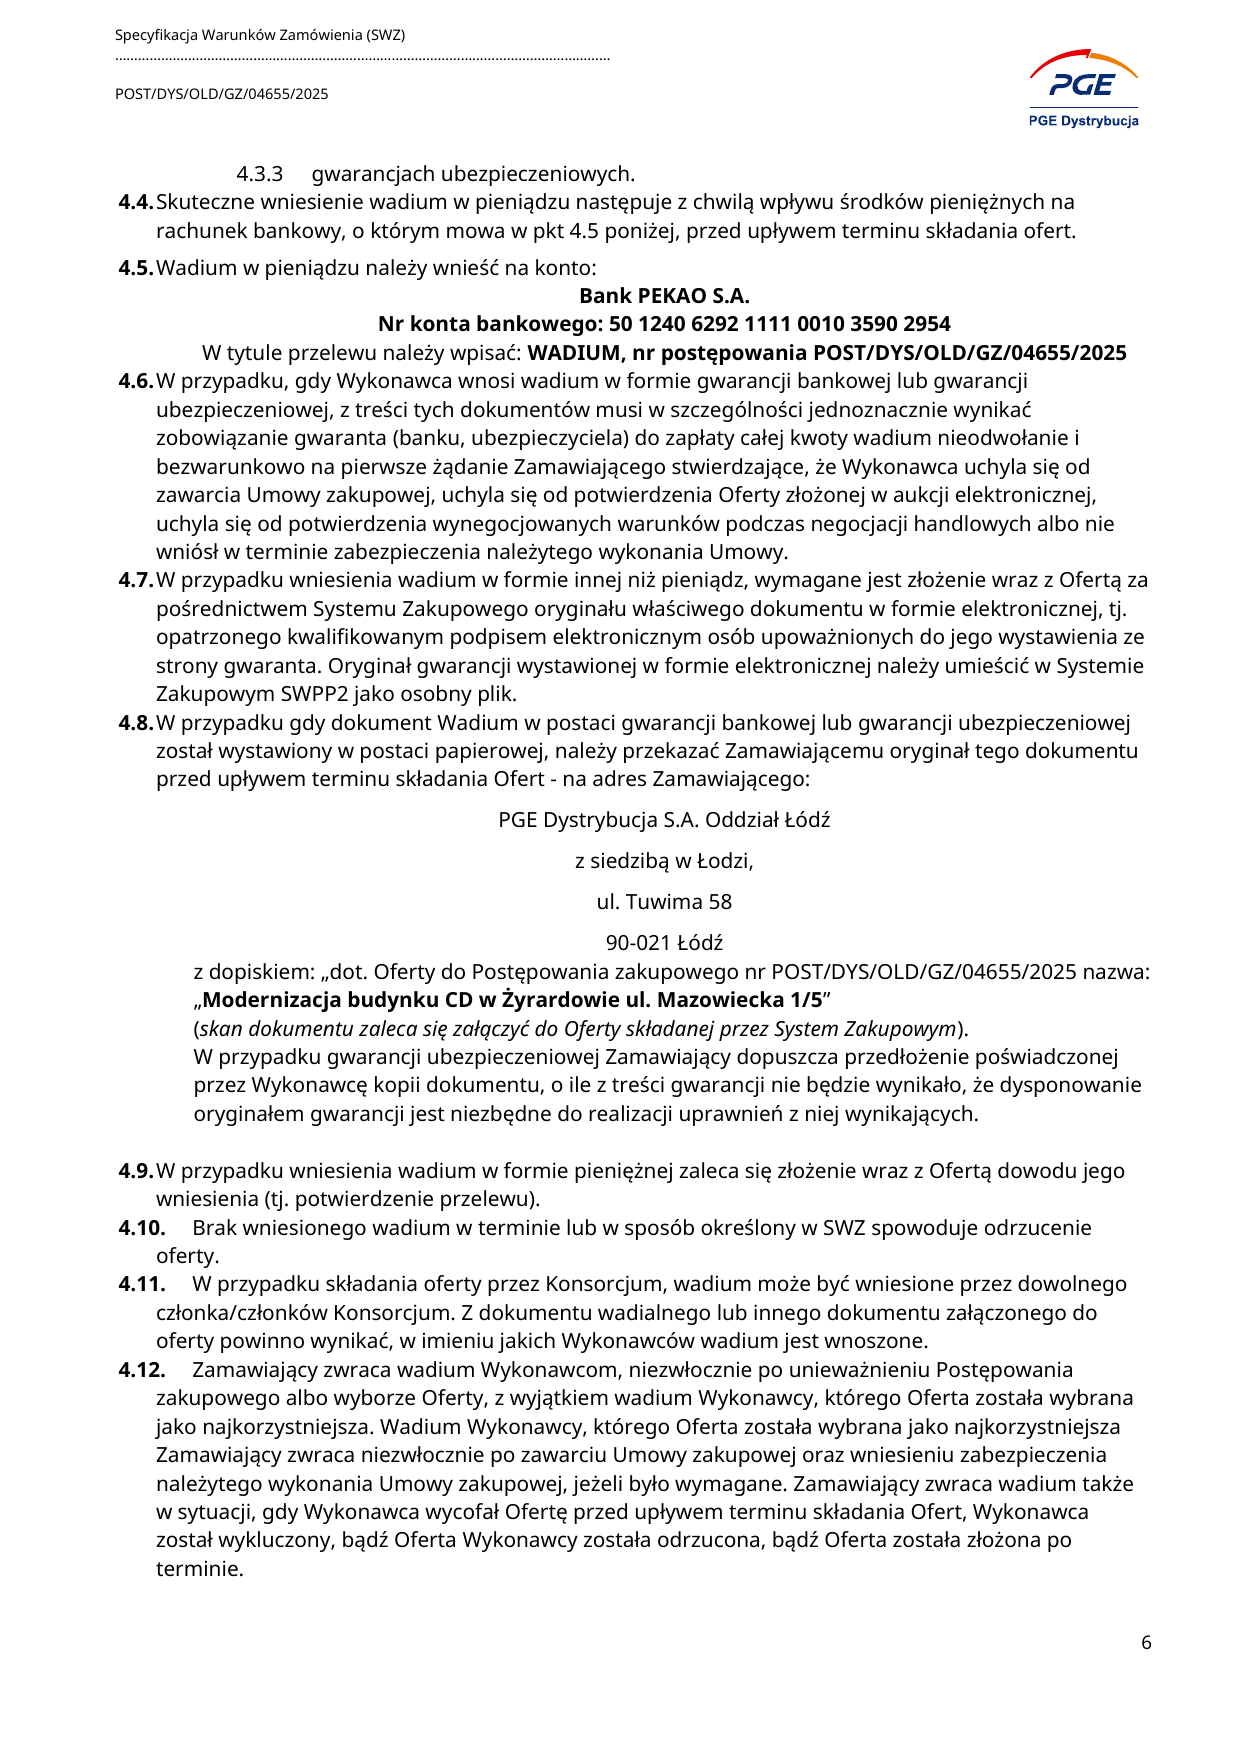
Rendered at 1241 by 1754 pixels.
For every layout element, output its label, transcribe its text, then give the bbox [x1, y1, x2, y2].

list W przypadku wniesienia wadium w formie innej niż pieniądz, wymagane jest złożenie wraz z Ofertą za pośrednictwem Systemu Zakupowego oryginału właściwego dokumentu w formie elektronicznej, tj. opatrzonego kwalifikowanym podpisem elektronicznym osób upoważnionych do jego wystawienia ze strony gwaranta. Oryginał gwarancji wystawionej w formie elektronicznej należy umieścić w Systemie Zakupowym SWPP2 jako osobny plik. [118, 566, 1152, 708]
list Wadium w pieniądzu należy wnieść na konto: [118, 253, 1152, 281]
list W przypadku gdy dokument Wadium w postaci gwarancji bankowej lub gwarancji ubezpieczeniowej został wystawiony w postaci papierowej, należy przekazać Zamawiającemu oryginał tego dokumentu przed upływem terminu składania Ofert - na adres Zamawiającego: [118, 708, 1152, 793]
list W przypadku gwarancji ubezpieczeniowej Zamawiający dopuszcza przedłożenie poświadczonej przez Wykonawcę kopii dokumentu, o ile z treści gwarancji nie będzie wynikało, że dysponowanie oryginałem gwarancji jest niezbędne do realizacji uprawnień z niej wynikających. [193, 1042, 1152, 1127]
list ul. Tuwima 58 [177, 887, 1152, 916]
list W przypadku, gdy Wykonawca wnosi wadium w formie gwarancji bankowej lub gwarancji ubezpieczeniowej, z treści tych dokumentów musi w szczególności jednoznacznie wynikać zobowiązanie gwaranta (banku, ubezpieczyciela) do zapłaty całej kwoty wadium nieodwołanie i bezwarunkowo na pierwsze żądanie Zamawiającego stwierdzające, że Wykonawca uchyla się od zawarcia Umowy zakupowej, uchyla się od potwierdzenia Oferty złożonej w aukcji elektronicznej, uchyla się od potwierdzenia wynegocjowanych warunków podczas negocjacji handlowych albo nie wniósł w terminie zabezpieczenia należytego wykonania Umowy. [118, 366, 1152, 566]
list Nr konta bankowego: 50 1240 6292 1111 0010 3590 2954 [177, 309, 1152, 338]
list 90-021 Łódź [177, 928, 1152, 957]
list Zamawiający zwraca wadium Wykonawcom, niezwłocznie po unieważnieniu Postępowania zakupowego albo wyborze Oferty, z wyjątkiem wadium Wykonawcy, którego Oferta została wybrana jako najkorzystniejsza. Wadium Wykonawcy, którego Oferta została wybrana jako najkorzystniejsza Zamawiający zwraca niezwłocznie po zawarciu Umowy zakupowej oraz wniesieniu zabezpieczenia należytego wykonania Umowy zakupowej, jeżeli było wymagane. Zamawiający zwraca wadium także w sytuacji, gdy Wykonawca wycofał Ofertę przed upływem terminu składania Ofert, Wykonawca został wykluczony, bądź Oferta Wykonawcy została odrzucona, bądź Oferta została złożona po terminie. [118, 1355, 1152, 1582]
list W przypadku składania oferty przez Konsorcjum, wadium może być wniesione przez dowolnego członka/członków Konsorcjum. Z dokumentu wadialnego lub innego dokumentu załączonego do oferty powinno wynikać, w imieniu jakich Wykonawców wadium jest wnoszone. [118, 1269, 1152, 1355]
list Brak wniesionego wadium w terminie lub w sposób określony w SWZ spowoduje odrzucenie oferty. [118, 1213, 1152, 1269]
list W tytule przelewu należy wpisać: WADIUM, nr postępowania POST/DYS/OLD/GZ/04655/2025 [177, 338, 1152, 366]
list z siedzibą w Łodzi, [177, 846, 1152, 875]
list Bank PEKAO S.A. [177, 281, 1152, 309]
list Skuteczne wniesienie wadium w pieniądzu następuje z chwilą wpływu środków pieniężnych na rachunek bankowy, o którym mowa w pkt 4.5 poniżej, przed upływem terminu składania ofert. [118, 187, 1152, 244]
list (skan dokumentu zaleca się załączyć do Oferty składanej przez System Zakupowym). [193, 1014, 1152, 1042]
list W przypadku wniesienia wadium w formie pieniężnej zaleca się złożenie wraz z Ofertą dowodu jego wniesienia (tj. potwierdzenie przelewu). [118, 1156, 1152, 1213]
list gwarancjach ubezpieczeniowych. [236, 159, 1152, 187]
list PGE Dystrybucja S.A. Oddział Łódź [177, 806, 1152, 834]
list z dopiskiem: „dot. Oferty do Postępowania zakupowego nr POST/DYS/OLD/GZ/04655/2025 nazwa: „Modernizacja budynku CD w Żyrardowie ul. Mazowiecka 1/5” [193, 957, 1152, 1014]
